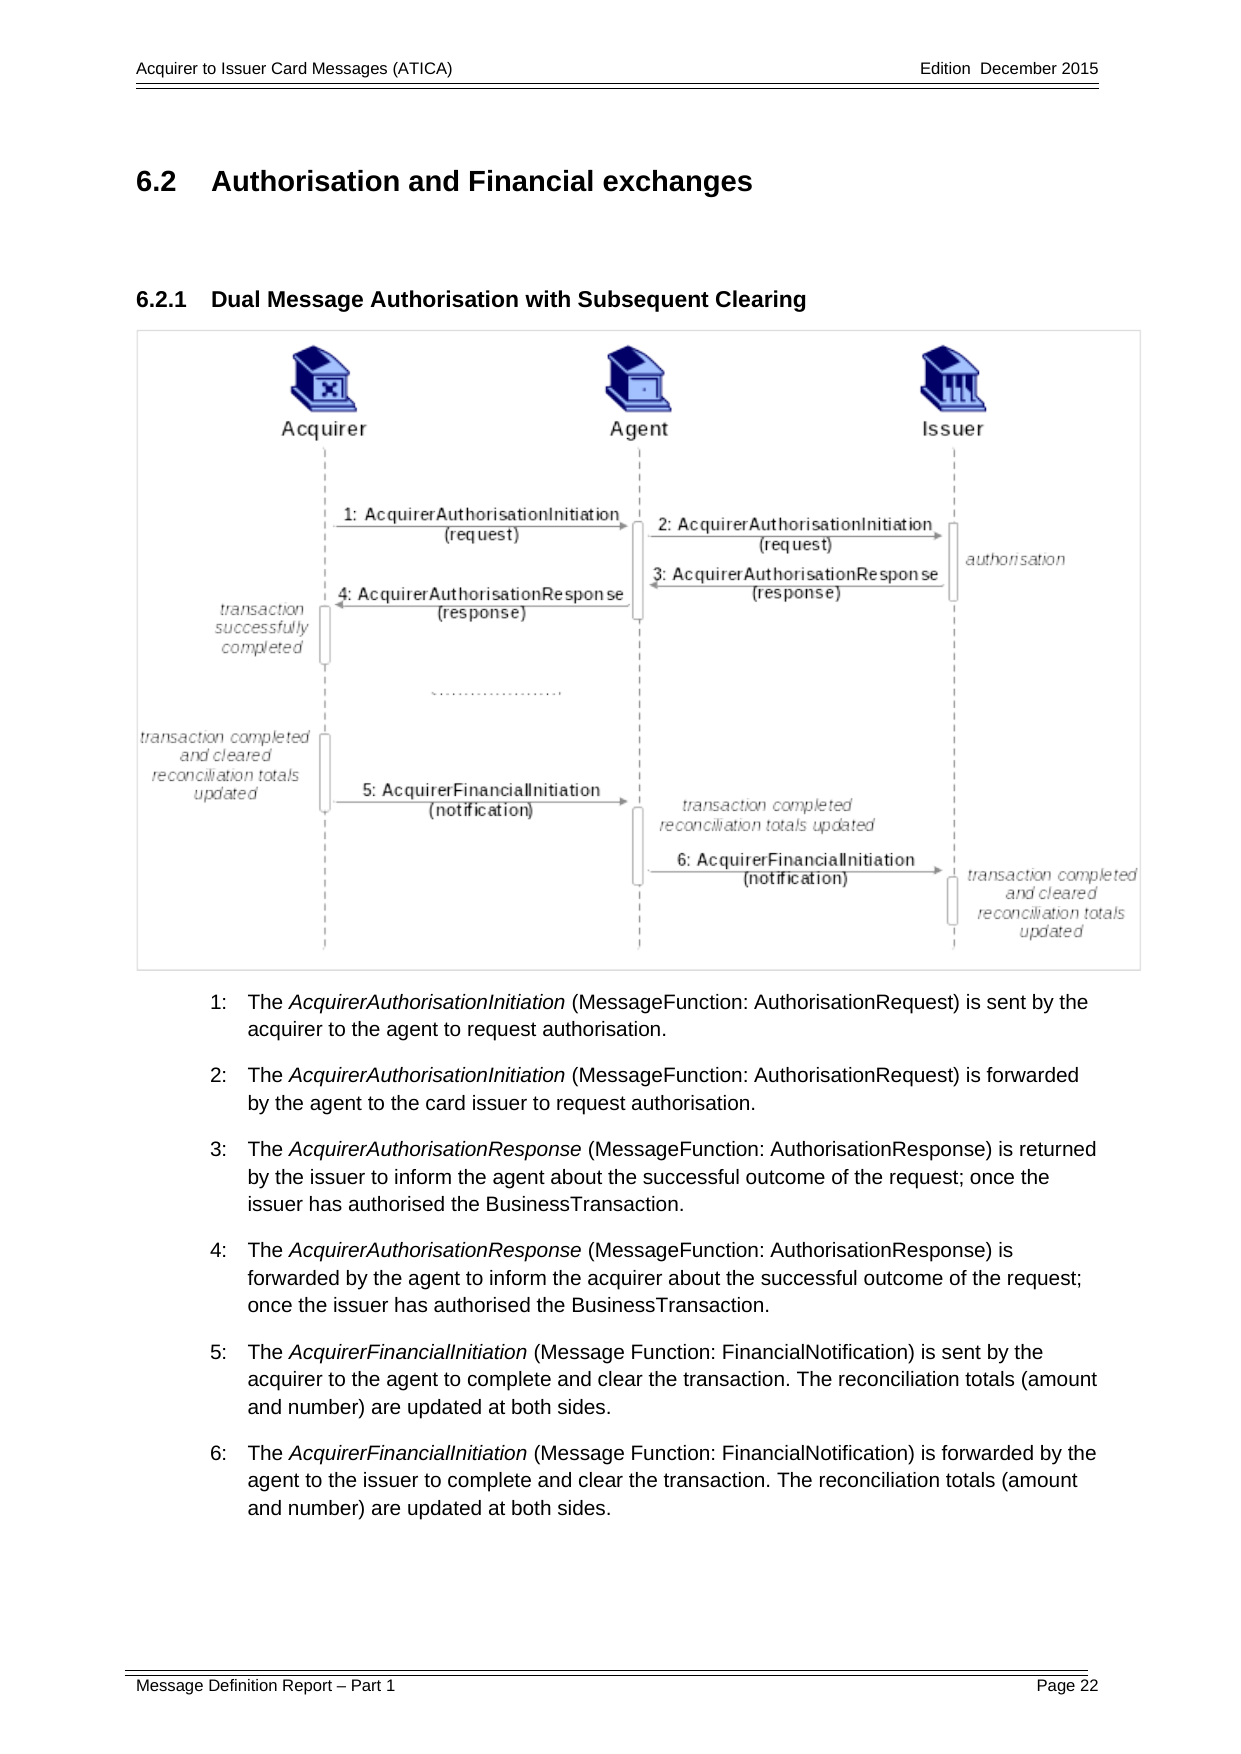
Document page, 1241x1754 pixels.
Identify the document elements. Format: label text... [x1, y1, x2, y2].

text The AcquirerAuthorisationInitiation (MessageFunction: AuthorisationRequest) is sent by the acquirer to the agent to request authorisation. [210, 989, 1104, 1041]
subtitle Dual Message Authorisation with Subsequent Clearing [136, 286, 1104, 313]
text The AcquirerAuthorisationInitiation (MessageFunction: AuthorisationRequest) is forwarded by the agent to the card issuer to request authorisation. [210, 1063, 1104, 1115]
text The AcquirerFinancialInitiation (Message Function: FinancialNotification) is forwarded by the agent to the issuer to complete and clear the transaction. The reconciliation totals (amount and number) are updated at both sides. [210, 1441, 1104, 1520]
subtitle Authorisation and Financial exchanges [136, 164, 1104, 198]
text The AcquirerFinancialInitiation (Message Function: FinancialNotification) is sent by the acquirer to the agent to complete and clear the transaction. The reconciliation totals (amount and number) are updated at both sides. [210, 1339, 1104, 1418]
text The AcquirerAuthorisationResponse (MessageFunction: AuthorisationResponse) is returned by the issuer to inform the agent about the successful outcome of the request; once the issuer has authorised the BusinessTransaction. [210, 1137, 1104, 1216]
text The AcquirerAuthorisationResponse (MessageFunction: AuthorisationResponse) is forwarded by the agent to inform the acquirer about the successful outcome of the request; once the issuer has authorised the BusinessTransaction. [210, 1238, 1104, 1317]
